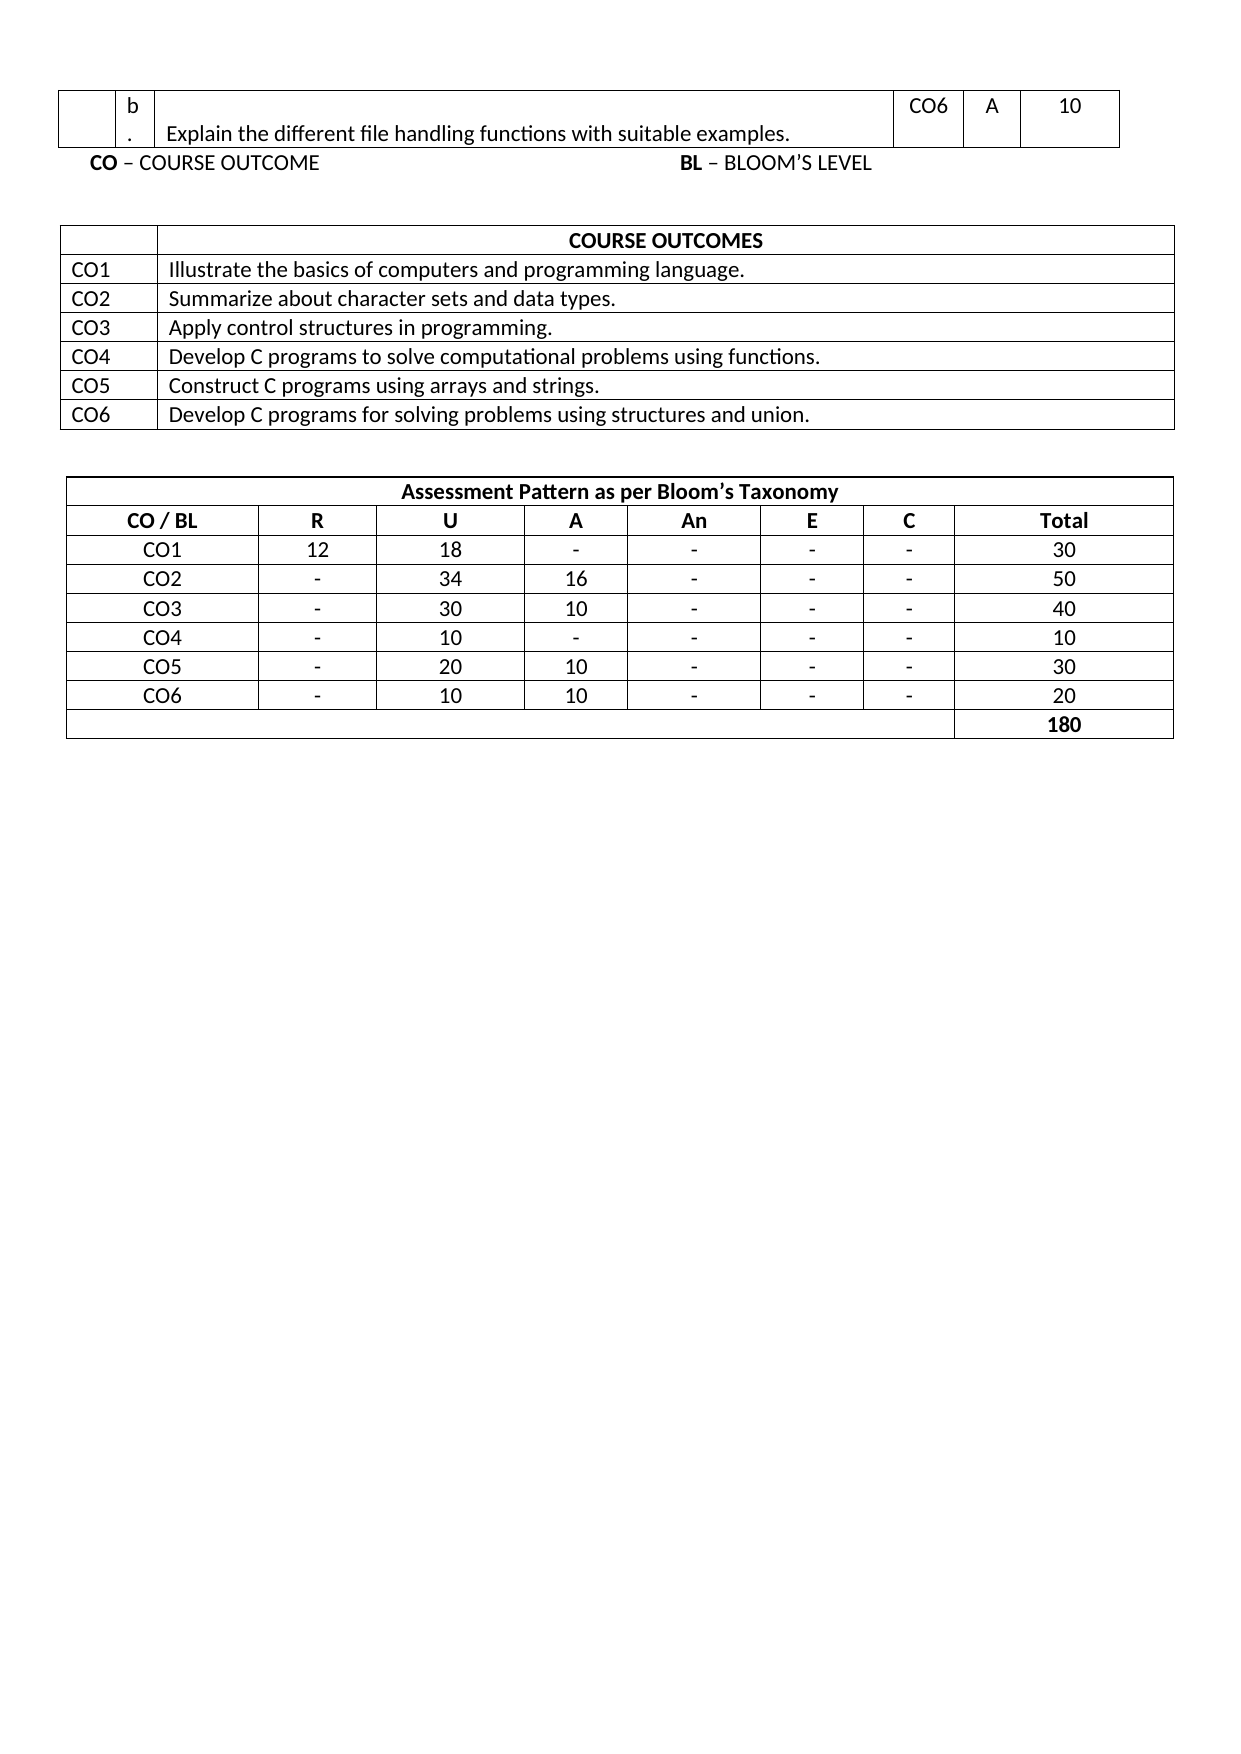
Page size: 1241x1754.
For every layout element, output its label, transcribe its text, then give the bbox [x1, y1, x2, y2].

table_cell CO1 [67, 536, 258, 563]
table_header COURSE OUTCOMES [158, 226, 1174, 254]
table_cell An [628, 506, 760, 534]
table_cell - [864, 594, 954, 622]
table_cell Summarize about character sets and data types. [158, 284, 1174, 312]
table_cell - [864, 652, 954, 680]
table_cell - [628, 681, 760, 709]
table_cell - [761, 594, 863, 622]
table_cell Develop C programs for solving problems using structures and union. [158, 400, 1174, 428]
table_cell - [628, 536, 760, 563]
table_cell CO5 [67, 652, 258, 680]
table_cell [59, 91, 115, 147]
table_cell b. [116, 91, 154, 147]
table_cell - [628, 623, 760, 651]
table_cell 18 [377, 536, 524, 563]
table_cell 16 [525, 565, 627, 593]
table_cell 30 [955, 536, 1173, 563]
table_cell CO2 [67, 565, 258, 593]
table_header [61, 226, 157, 254]
table_cell 10 [955, 623, 1173, 651]
table_cell 10 [377, 681, 524, 709]
table_cell 30 [377, 594, 524, 622]
table_cell - [259, 681, 376, 709]
table_cell - [864, 623, 954, 651]
table_cell Develop C programs to solve computational problems using functions. [158, 342, 1174, 370]
table_cell 180 [955, 710, 1173, 738]
text CO – COURSE OUTCOME BL – BLOOM’S LEVEL [90, 148, 1150, 176]
table_cell CO6 [61, 400, 157, 428]
table_cell Apply control structures in programming. [158, 313, 1174, 341]
table_cell E [761, 506, 863, 534]
table_cell U [377, 506, 524, 534]
table_cell 10 [525, 681, 627, 709]
table_cell 10 [377, 623, 524, 651]
table_cell Illustrate the basics of computers and programming language. [158, 255, 1174, 283]
table_cell - [259, 565, 376, 593]
table_cell - [761, 536, 863, 563]
table_cell - [628, 652, 760, 680]
table_cell 10 [525, 594, 627, 622]
table_cell 20 [377, 652, 524, 680]
table_cell CO1 [61, 255, 157, 283]
table_cell CO4 [67, 623, 258, 651]
table_cell 50 [955, 565, 1173, 593]
table_cell CO / BL [67, 506, 258, 534]
table_cell - [761, 565, 863, 593]
table_cell Total [955, 506, 1173, 534]
table_cell [67, 710, 954, 738]
table_cell - [761, 652, 863, 680]
table_cell Construct C programs using arrays and strings. [158, 371, 1174, 399]
table_cell R [259, 506, 376, 534]
table_cell - [259, 623, 376, 651]
table_cell - [761, 623, 863, 651]
table_cell - [864, 565, 954, 593]
table_cell CO6 [894, 91, 963, 147]
table_cell 10 [525, 652, 627, 680]
table_cell - [259, 652, 376, 680]
table_cell - [864, 681, 954, 709]
table_cell 10 [1021, 91, 1119, 147]
table_cell CO3 [61, 313, 157, 341]
table_cell A [525, 506, 627, 534]
table_cell - [525, 623, 627, 651]
table_cell 12 [259, 536, 376, 563]
table_cell CO5 [61, 371, 157, 399]
table_cell 40 [955, 594, 1173, 622]
table_cell CO4 [61, 342, 157, 370]
table_cell - [525, 536, 627, 563]
table_cell CO3 [67, 594, 258, 622]
table_cell CO6 [67, 681, 258, 709]
table_cell CO2 [61, 284, 157, 312]
table_cell - [628, 594, 760, 622]
table_cell C [864, 506, 954, 534]
table_cell 30 [955, 652, 1173, 680]
table_cell A [964, 91, 1020, 147]
table_cell - [259, 594, 376, 622]
table_cell - [864, 536, 954, 563]
table_cell 20 [955, 681, 1173, 709]
table_cell - [628, 565, 760, 593]
table_cell Explain the different file handling functions with suitable examples. [155, 91, 893, 147]
table_cell 34 [377, 565, 524, 593]
table_header Assessment Pattern as per Bloom’s Taxonomy [67, 478, 1173, 505]
table_cell - [761, 681, 863, 709]
